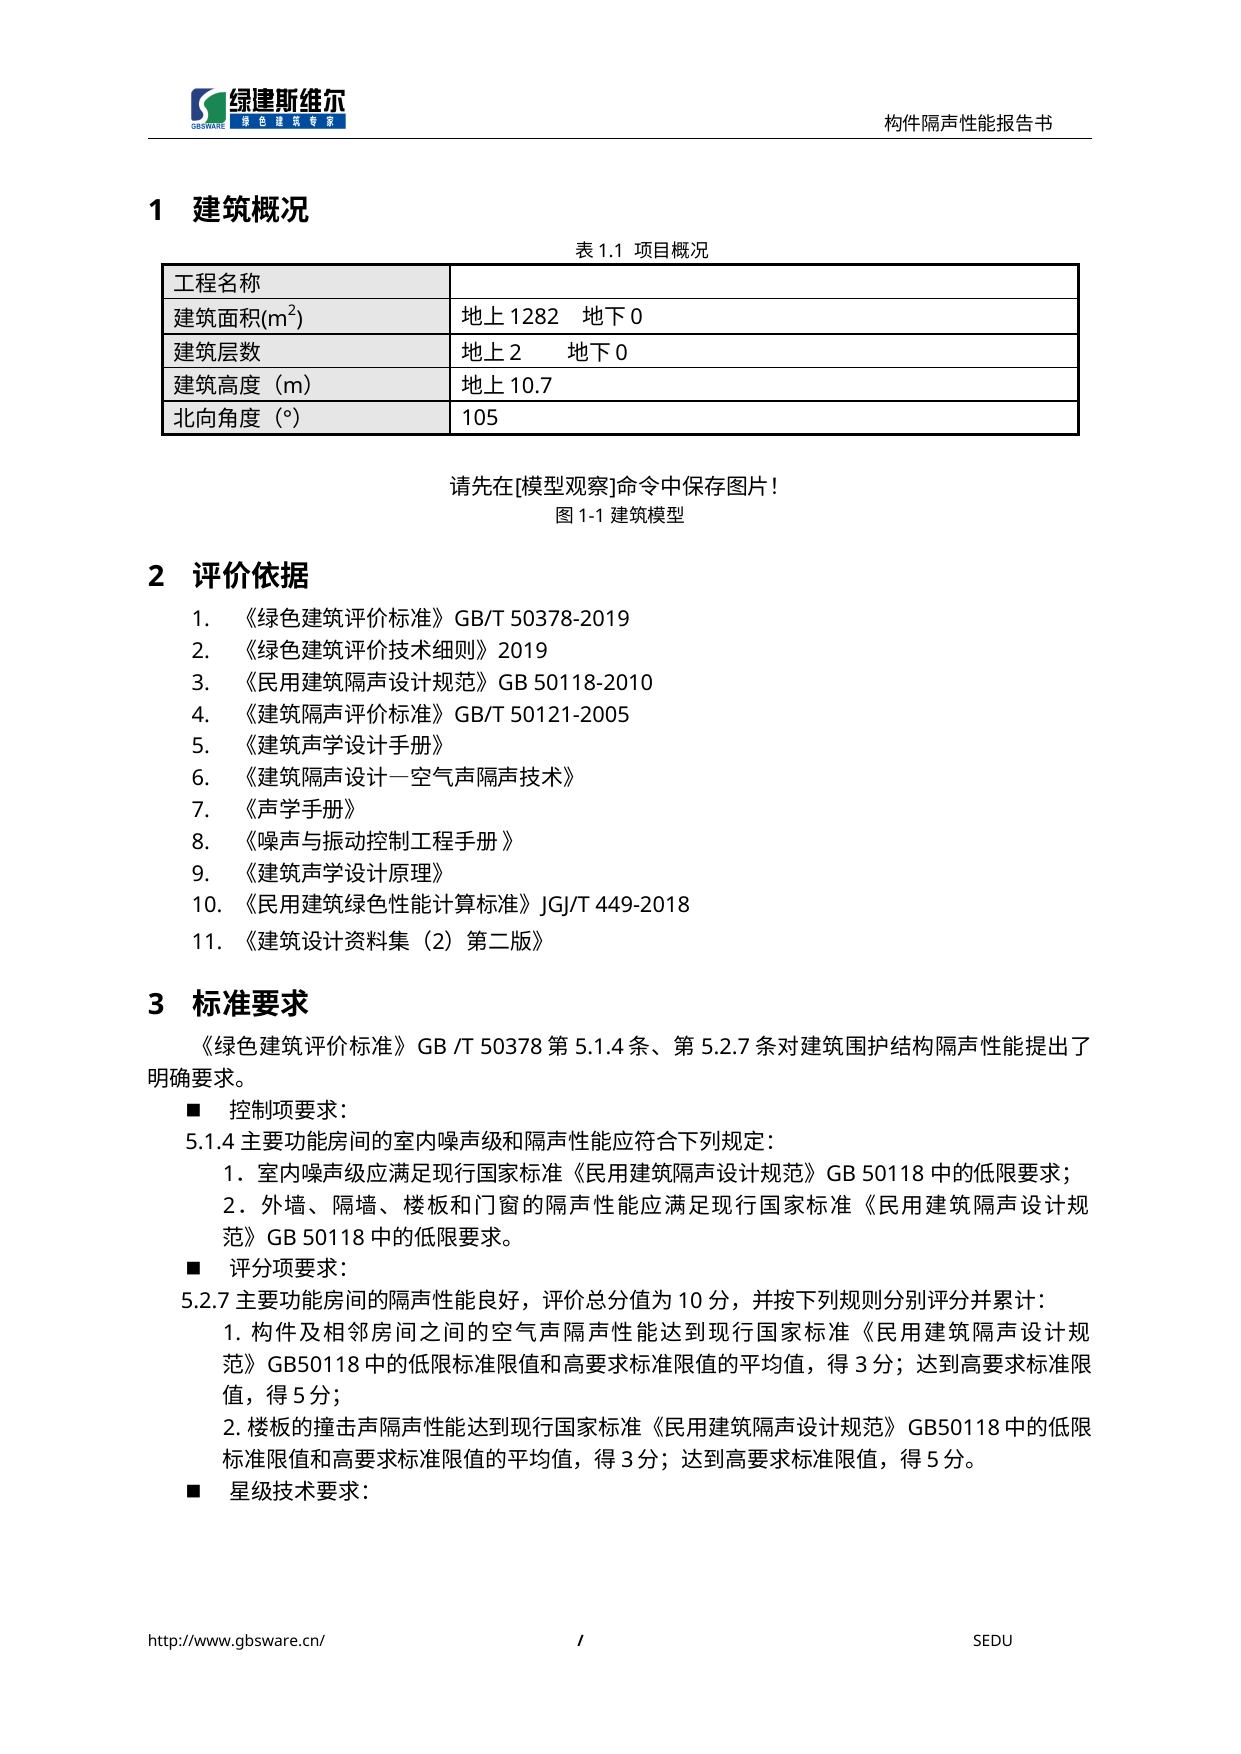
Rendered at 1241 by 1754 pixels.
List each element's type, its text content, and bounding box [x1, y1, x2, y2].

subtitle 评价依据 [148, 553, 1092, 595]
text 1. 构件及相邻房间之间的空气声隔声性能达到现行国家标准《民用建筑隔声设计规范》GB50118中的低限标准限值和高要求标准限值的平均值，得3分；达到高要求标准限值，得5分； [223, 1315, 1092, 1410]
text 表1.1 项目概况 [148, 236, 1092, 263]
list 《噪声与振动控制工程手册 》 [191, 824, 1092, 856]
table_cell 建筑高度（m） [164, 368, 449, 400]
text 2．外墙、隔墙、楼板和门窗的隔声性能应满足现行国家标准《民用建筑隔声设计规范》GB 50118 中的低限要求。 [223, 1188, 1092, 1251]
table_cell 建筑层数 [164, 335, 449, 367]
list 《民用建筑绿色性能计算标准》JGJ/T 449-2018 [191, 887, 1092, 919]
list 《民用建筑隔声设计规范》GB 50118-2010 [191, 665, 1092, 697]
list 《建筑隔声设计—空气声隔声技术》 [191, 760, 1092, 792]
list 《建筑声学设计原理》 [191, 856, 1092, 887]
table_header 工程名称 [164, 266, 449, 298]
text 图1-1 建筑模型 [148, 501, 1092, 528]
picture [187, 88, 347, 130]
table_cell 地上1282 地下0 [451, 299, 1077, 333]
table_cell 105 [451, 402, 1077, 433]
list 星级技术要求： [185, 1474, 1092, 1505]
list 《建筑设计资料集（2）第二版》 [191, 924, 1092, 956]
list 《建筑隔声评价标准》GB/T 50121-2005 [191, 697, 1092, 728]
list 《建筑声学设计手册》 [191, 728, 1092, 760]
list 《声学手册》 [191, 792, 1092, 824]
text 1．室内噪声级应满足现行国家标准《民用建筑隔声设计规范》GB 50118 中的低限要求； [223, 1156, 1092, 1188]
text 5.2.7 主要功能房间的隔声性能良好，评价总分值为10 分，并按下列规则分别评分并累计： [148, 1283, 1092, 1315]
text 《绿色建筑评价标准》GB /T 50378第5.1.4条、第5.2.7条对建筑围护结构隔声性能提出了明确要求。 [148, 1029, 1092, 1093]
text 2. 楼板的撞击声隔声性能达到现行国家标准《民用建筑隔声设计规范》GB50118中的低限标准限值和高要求标准限值的平均值，得3分；达到高要求标准限值，得5分。 [223, 1410, 1092, 1474]
subtitle 标准要求 [148, 981, 1092, 1023]
list 评分项要求： [185, 1251, 1092, 1283]
table_cell 地上10.7 [451, 368, 1077, 400]
list 控制项要求： [185, 1093, 1092, 1124]
table_header [451, 266, 1077, 298]
table_cell 建筑面积(m2) [164, 299, 449, 333]
text 5.1.4 主要功能房间的室内噪声级和隔声性能应符合下列规定： [185, 1124, 1092, 1156]
list 《绿色建筑评价技术细则》2019 [191, 633, 1092, 665]
list 《绿色建筑评价标准》GB/T 50378-2019 [191, 601, 1092, 633]
table_cell 地上2 地下0 [451, 335, 1077, 367]
table_cell 北向角度（°） [164, 402, 449, 433]
text 请先在[模型观察]命令中保存图片！ [148, 469, 1092, 501]
subtitle 建筑概况 [148, 187, 1092, 229]
